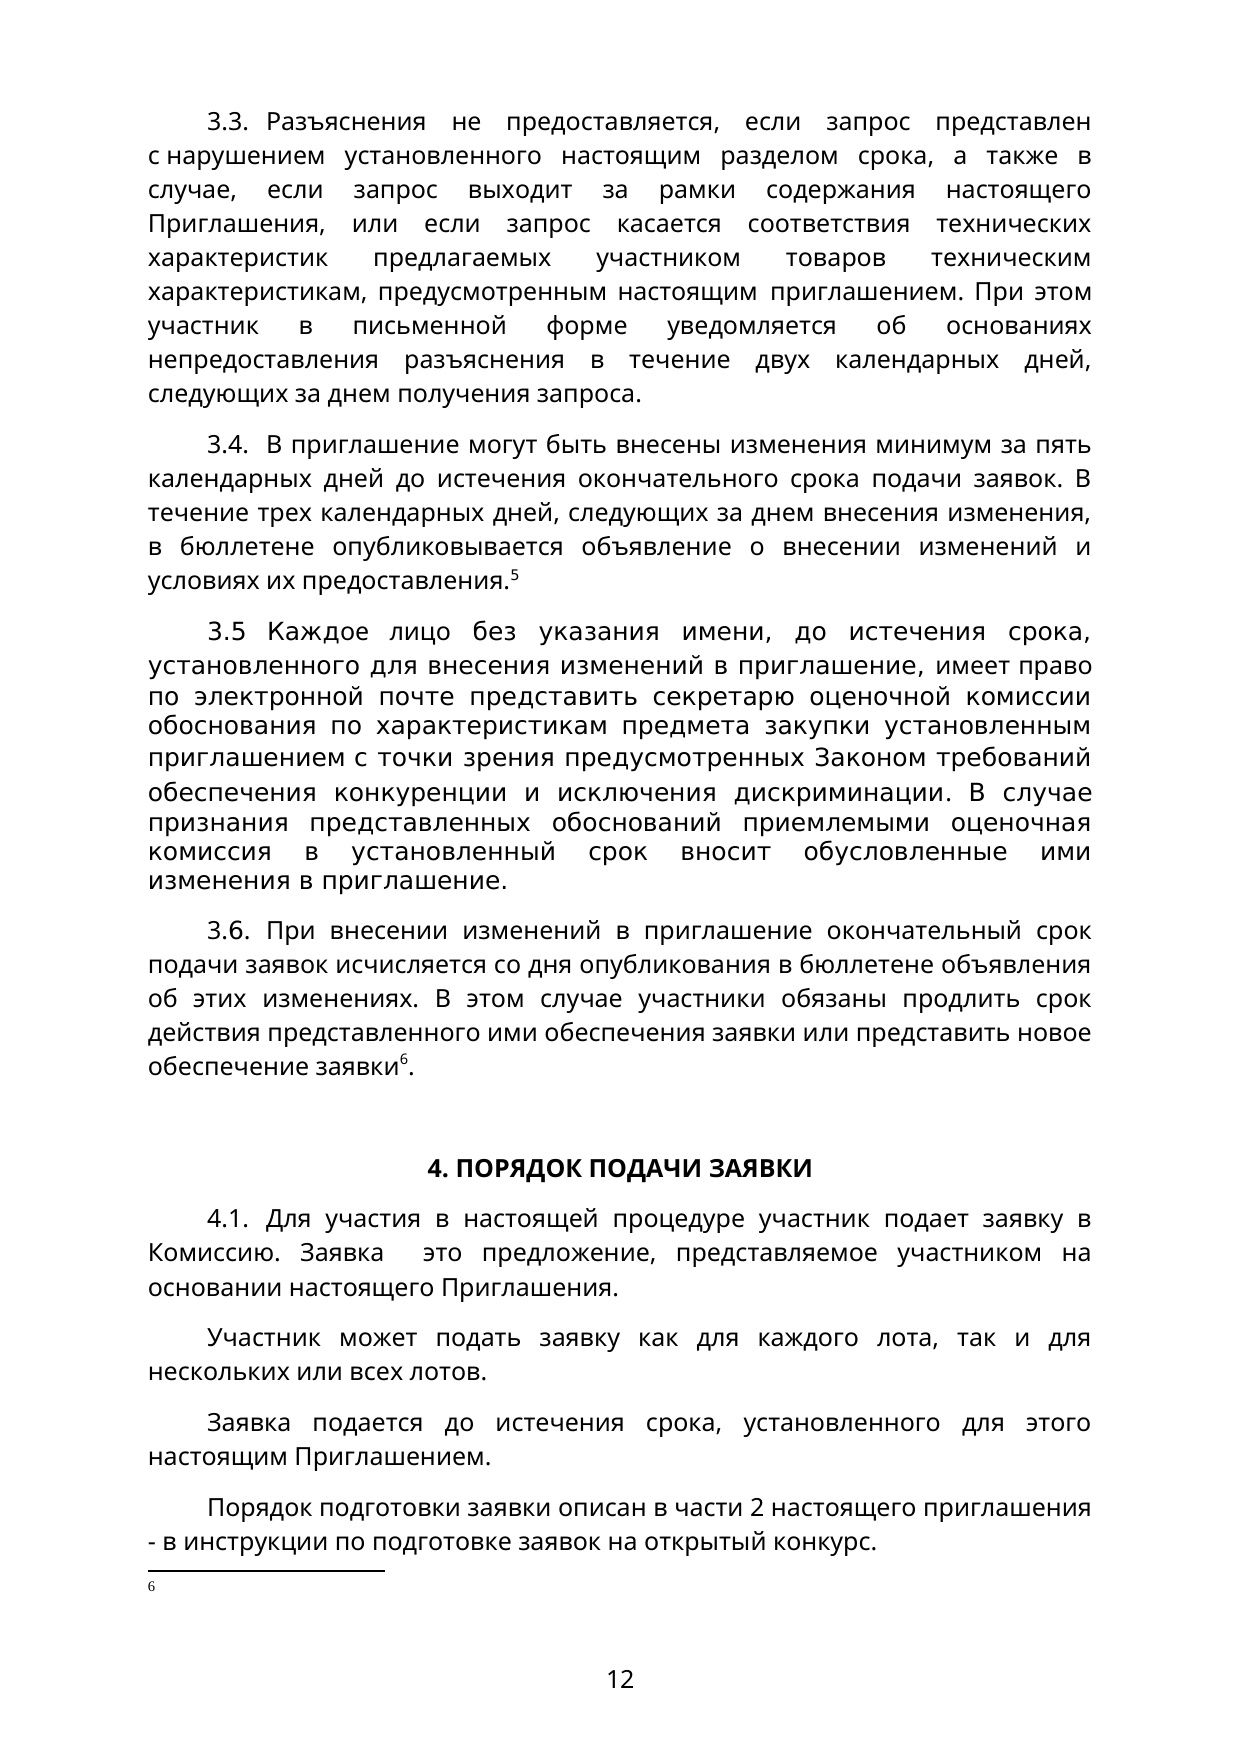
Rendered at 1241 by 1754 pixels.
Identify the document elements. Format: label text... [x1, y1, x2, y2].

text 3.3. Разъяснения не предоставляется, если запрос представлен с нарушением установленного настоящим разделом срока, а также в случае, если запрос выходит за рамки содержания настоящего Приглашения, или если запрос касается соответствия технических характеристик предлагаемых участником товаров техническим характеристикам, предусмотренным настоящим приглашением. При этом участник в письменной форме уведомляется об основаниях непредоставления разъяснения в течение двух календарных дней, следующих за днем получения запроса. [148, 103, 1092, 410]
text 3.6. При внесении изменений в приглашение окончательный срок подачи заявок исчисляется со дня опубликования в бюллетене объявления об этих изменениях. В этом случае участники обязаны продлить срок действия представленного ими обеспечения заявки или представить новое обеспечение заявки6. [148, 912, 1092, 1083]
text 4.1. Для участия в настоящей процедуре участник подает заявку в Комиссию. Заявка это предложение, представляемое участником на основании настоящего Приглашения. [148, 1201, 1092, 1303]
text 3.5 Каждое лицо без указания имени, до истечения срока, установленного для внесения изменений в приглашение, имеет право по электронной почте представить секретарю оценочной комиссии обоснования по характеристикам предмета закупки установленным приглашением с точки зрения предусмотренных Законом требований обеспечения конкуренции и исключения дискриминации. В случае признания представленных обоснований приемлемыми оценочная комиссия в установленный срок вносит обусловленные ими изменения в приглашение. [148, 614, 1092, 896]
text 4. ПОРЯДОК ПОДАЧИ ЗАЯВКИ [148, 1150, 1092, 1184]
text Порядок подготовки заявки описан в части 2 настоящего приглашения - в инструкции по подготовке заявок на открытый конкурс. [148, 1489, 1092, 1558]
text Участник может подать заявку как для каждого лота, так и для нескольких или всех лотов. [148, 1320, 1092, 1388]
text Заявка подается до истечения срока, установленного для этого настоящим Приглашением. [148, 1405, 1092, 1473]
text 3.4. В приглашение могут быть внесены изменения минимум за пять календарных дней до истечения окончательного срока подачи заявок. В течение трех календарных дней, следующих за днем внесения изменения, в бюллетене опубликовывается объявление о внесении изменений и условиях их предоставления.5 [148, 427, 1092, 597]
